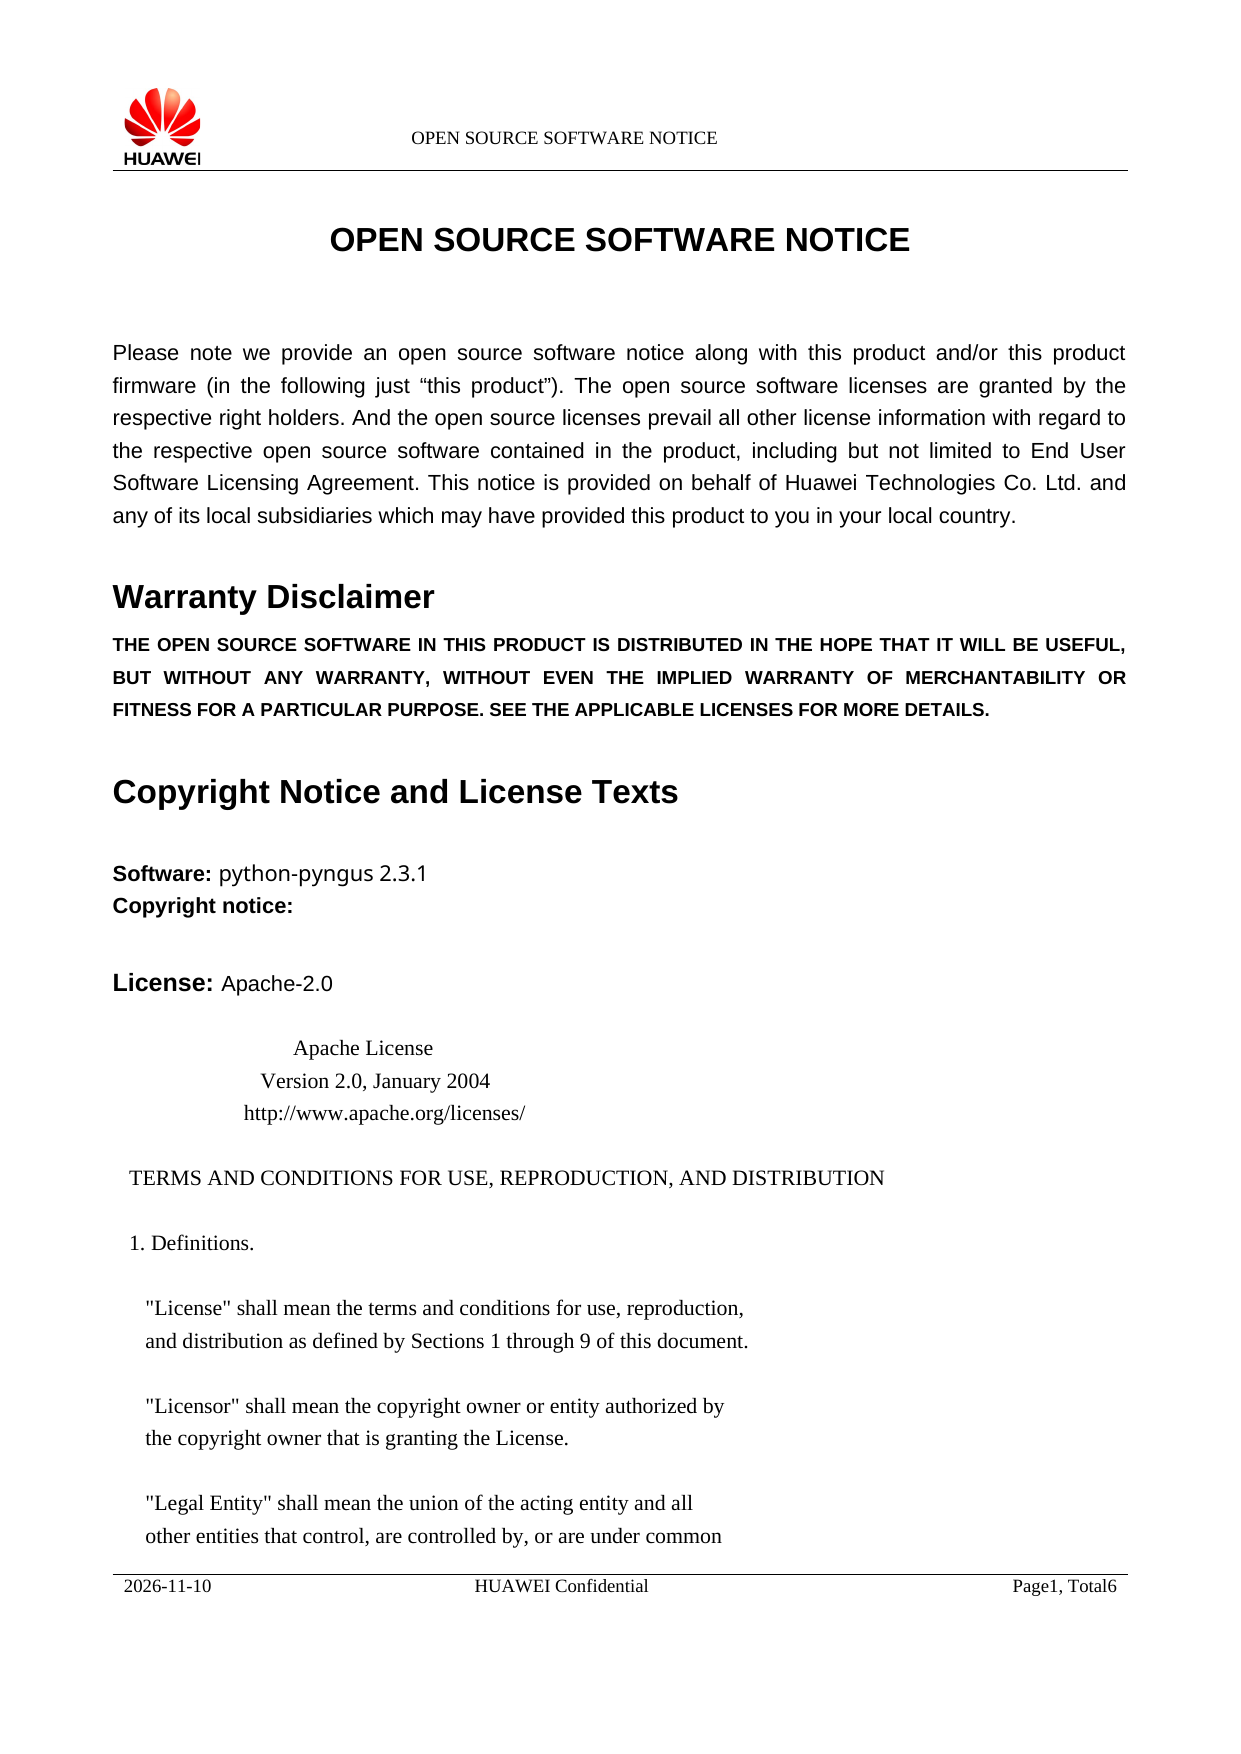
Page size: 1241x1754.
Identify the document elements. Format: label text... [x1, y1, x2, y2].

text Copyright Notice and License Texts [112, 759, 1128, 824]
text OPEN SOURCE SOFTWARE NOTICE [112, 206, 1128, 271]
title Software: python-pyngus 2.3.1 [112, 856, 1128, 889]
picture [124, 88, 201, 165]
text License: Apache-2.0 [112, 966, 1128, 999]
text Please note we provide an open source software notice along with this product and/or this product firmware (in the following just “this product”). The open source software licenses are granted by the respective right holders. And the open source licenses prevail all other license information with regard to the respective open source software contained in the product, including but not limited to End User Software Licensing Agreement. This notice is provided on behalf of Huawei Technologies Co. Ltd. and any of its local subsidiaries which may have provided this product to you in your local country. [112, 336, 1128, 531]
text The open source software in this product is distributed in the hope that it will be useful, but WITHOUT ANY WARRANTY, without even the implied warranty of MERCHANTABILITY or FITNESS FOR A PARTICULAR PURPOSE. See the applicable licenses for more details. [112, 629, 1128, 726]
text Copyright notice: [112, 889, 1128, 921]
text Warranty Disclaimer [112, 564, 1128, 629]
